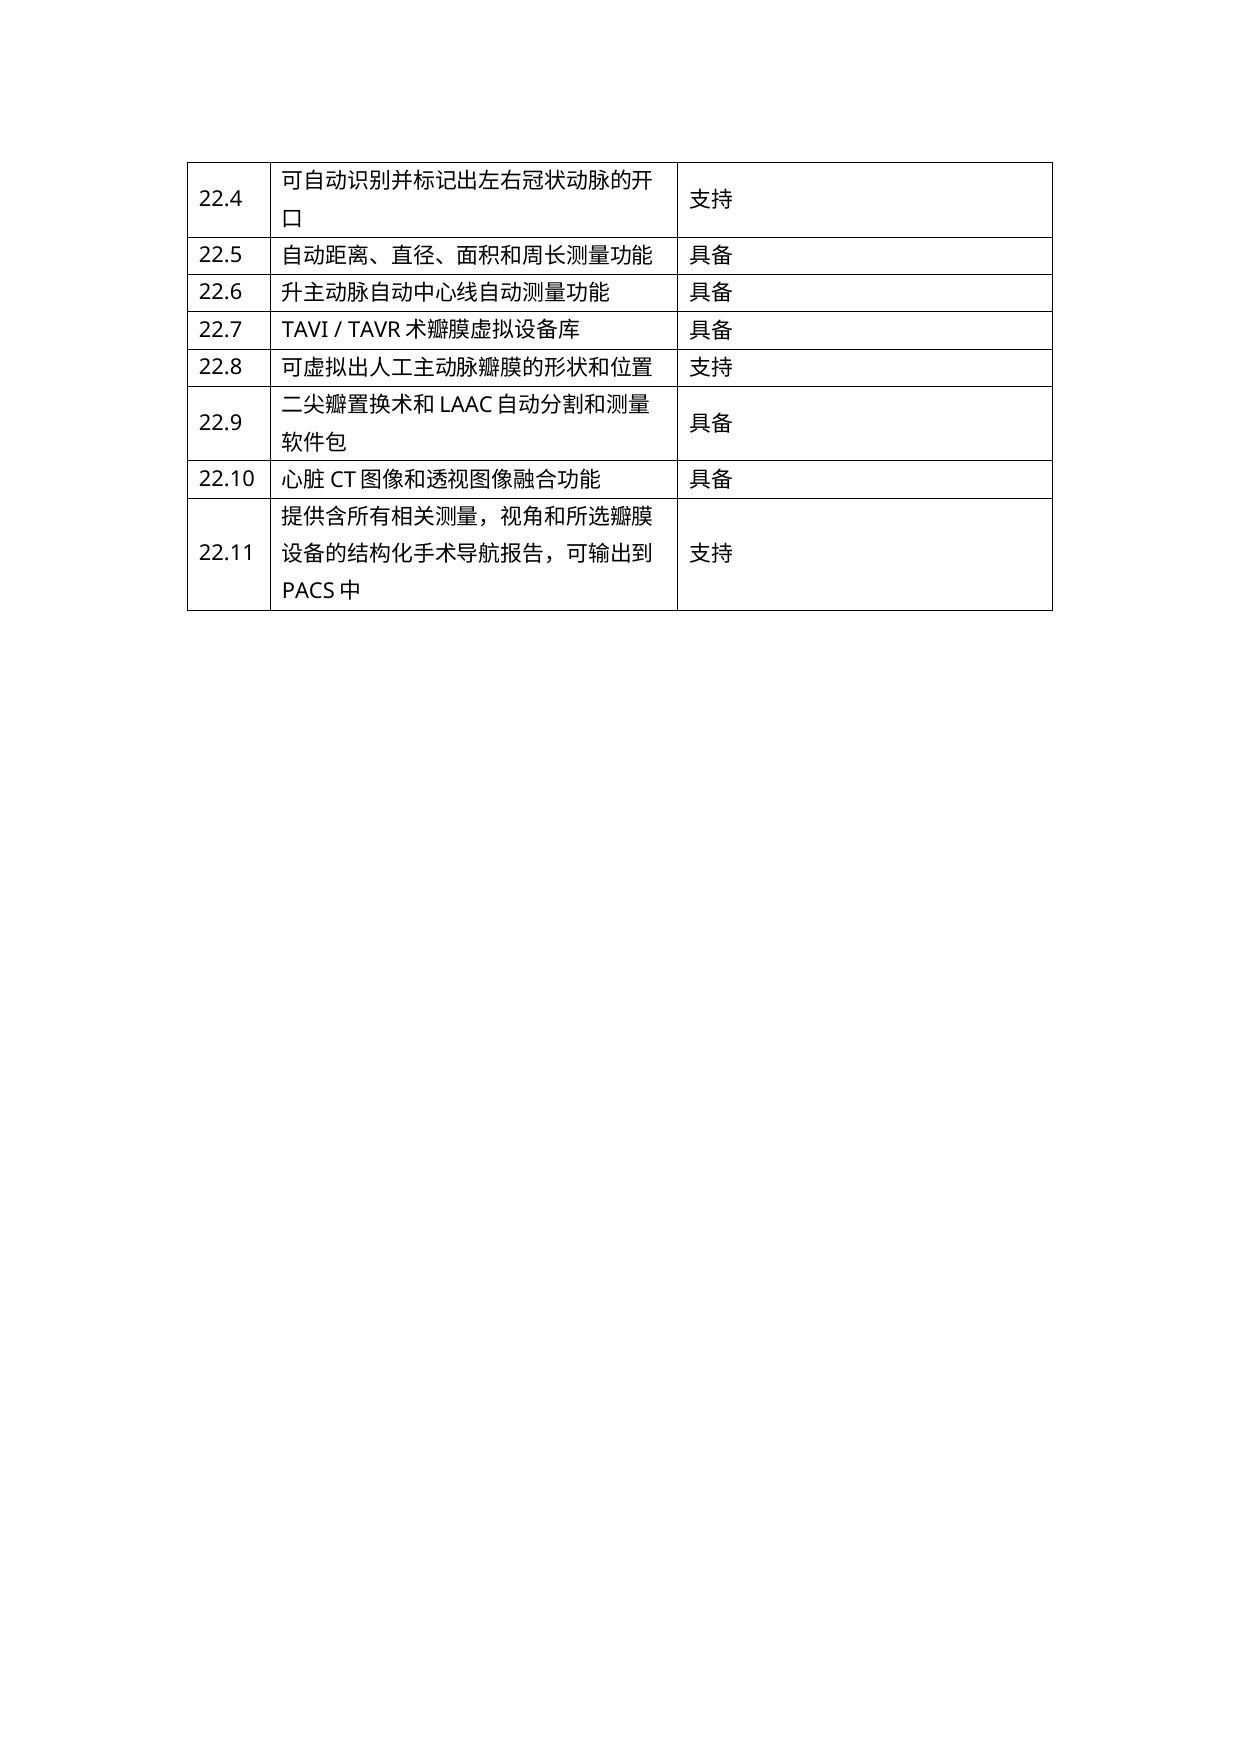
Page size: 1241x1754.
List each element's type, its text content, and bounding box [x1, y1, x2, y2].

table_cell 支持 [678, 163, 1052, 237]
table_cell 22.5 [188, 238, 270, 274]
table_cell 可虚拟出人工主动脉瓣膜的形状和位置 [271, 350, 677, 386]
table_cell 具备 [678, 312, 1052, 348]
table_cell 心脏CT图像和透视图像融合功能 [271, 461, 677, 498]
table_cell 22.8 [188, 350, 270, 386]
table_cell 支持 [678, 350, 1052, 386]
table_cell 22.6 [188, 275, 270, 311]
table_cell 具备 [678, 387, 1052, 460]
table_cell 22.7 [188, 312, 270, 348]
table_cell 支持 [678, 499, 1052, 609]
table_cell 22.4 [188, 163, 270, 237]
table_cell 提供含所有相关测量，视角和所选瓣膜设备的结构化手术导航报告，可输出到PACS中 [271, 499, 677, 609]
table_cell 具备 [678, 238, 1052, 274]
table_cell 具备 [678, 461, 1052, 498]
table_cell TAVI / TAVR术瓣膜虚拟设备库 [271, 312, 677, 348]
table_cell 22.11 [188, 499, 270, 609]
table_cell 可自动识别并标记出左右冠状动脉的开口 [271, 163, 677, 237]
table_cell 具备 [678, 275, 1052, 311]
table_cell 22.10 [188, 461, 270, 498]
table_cell 自动距离、直径、面积和周长测量功能 [271, 238, 677, 274]
table_cell 22.9 [188, 387, 270, 460]
table_cell 二尖瓣置换术和LAAC自动分割和测量软件包 [271, 387, 677, 460]
table_cell 升主动脉自动中心线自动测量功能 [271, 275, 677, 311]
